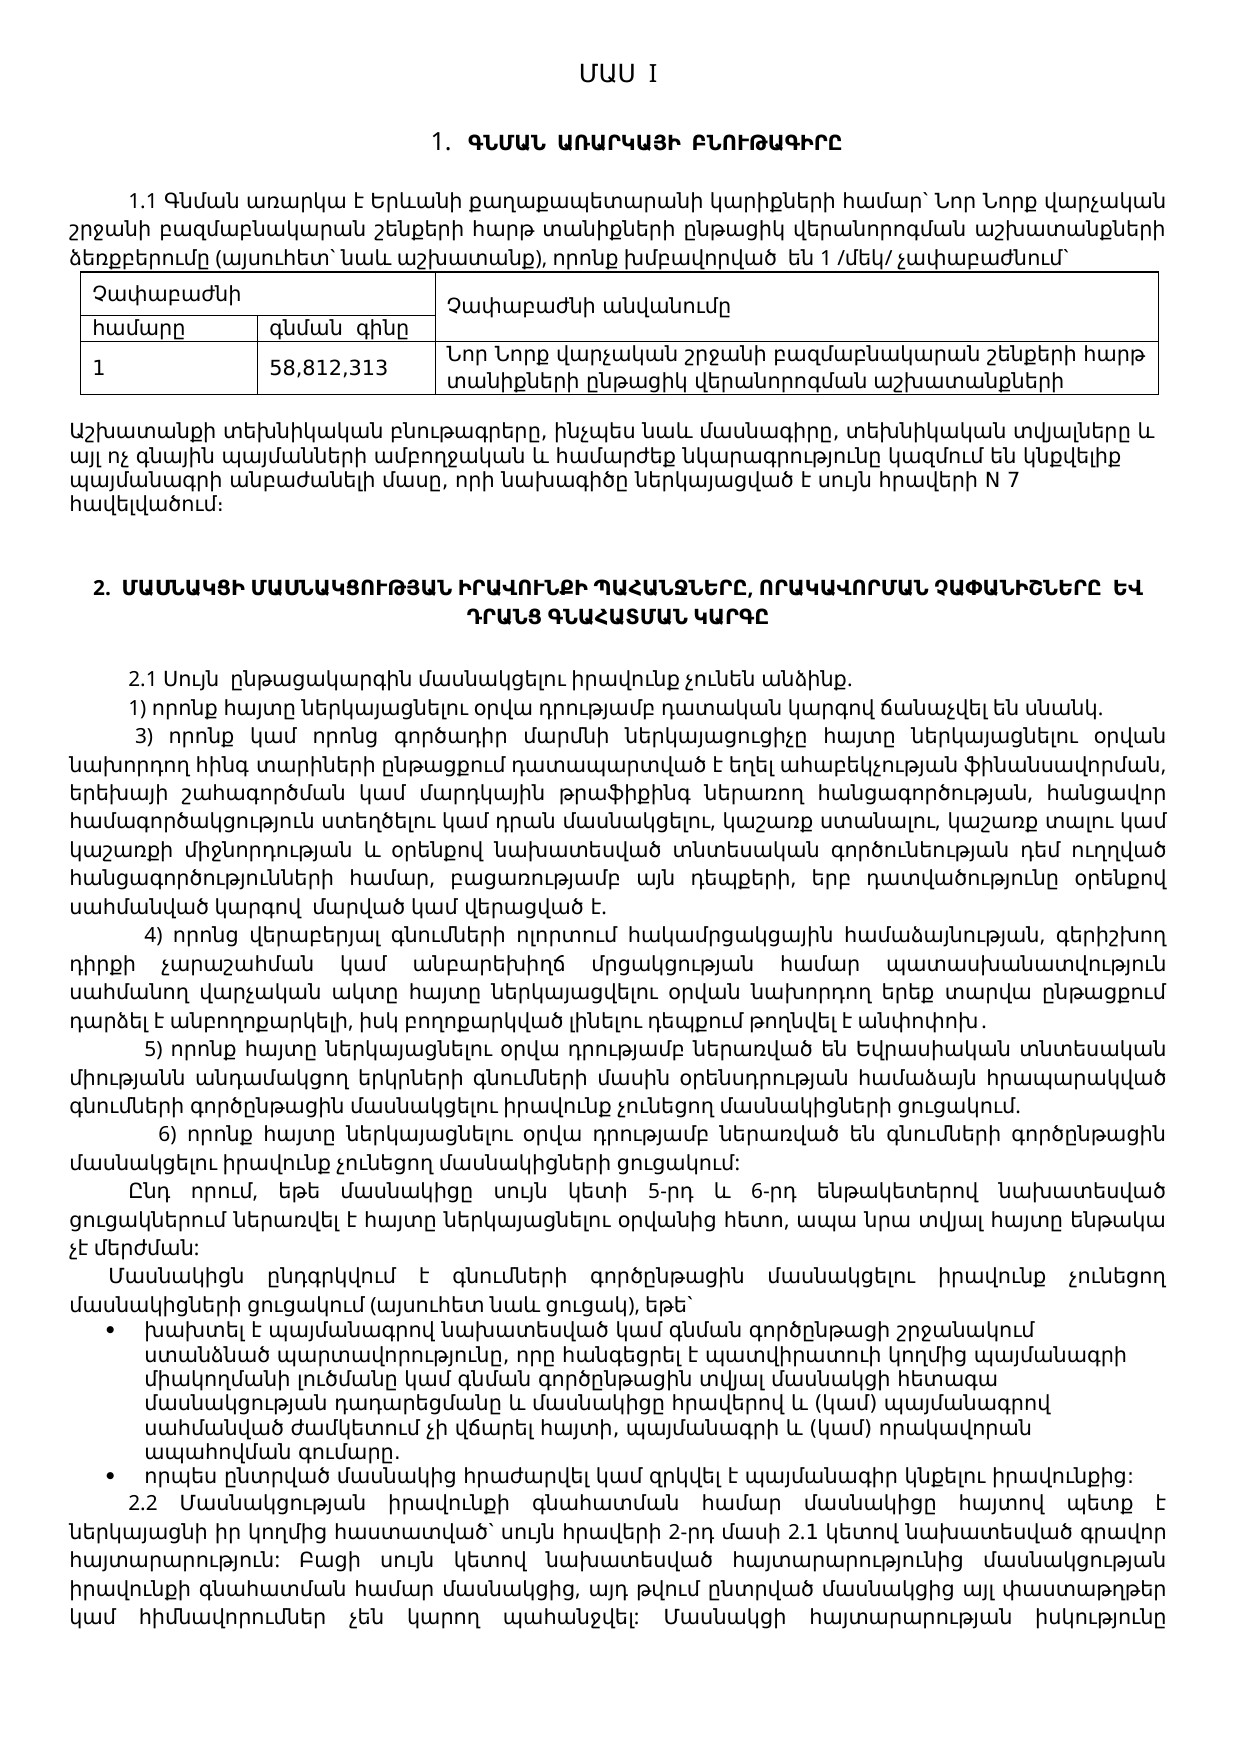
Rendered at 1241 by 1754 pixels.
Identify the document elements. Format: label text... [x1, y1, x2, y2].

text 2.1 Սույն ընթացակարգին մասնակցելու իրավունք չունեն անձինք. [69, 664, 1167, 693]
text Ընդ որում, եթե մասնակիցը սույն կետի 5-րդ և 6-րդ ենթակետերով նախատեսված ցուցակներում ներառվել է հայտը ներկայացնելու օրվանից հետո, ապա նրա տվյալ հայտը ենթակա չէ մերժման: [69, 1176, 1167, 1262]
text 1) որոնք հայտը ներկայացնելու օրվա դրությամբ դատական կարգով ճանաչվել են սնանկ. [69, 693, 1167, 721]
table_cell գնման գինը [258, 316, 435, 341]
text ՄԱՍ I [69, 56, 1167, 89]
text Մասնակիցն ընդգրկվում է գնումների գործընթացին մասնակցելու իրավունք չունեցող մասնակիցների ցուցակում (այսուհետ նաև ցուցակ), եթե` [69, 1262, 1167, 1318]
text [69, 1488, 1167, 1631]
table_cell 58,812,313 [258, 342, 435, 394]
text Աշխատանքի տեխնիկական բնութագրերը, ինչպես նաև մասնագիրը, տեխնիկական տվյալները և այլ ոչ գնային պայմանների ամբողջական և համարժեք նկարագրությունը կազմում են կնքվելիք պայմանագրի անբաժանելի մասը, որի նախագիծը ներկայացված է սույն հրավերի N 7 հավելվածում։ [69, 419, 1167, 517]
table_cell Նոր Նորք վարչական շրջանի բազմաբնակարան շենքերի հարթ տանիքների ընթացիկ վերանորոգման աշխատանքների [436, 342, 1158, 394]
text 5) որոնք հայտը ներկայացնելու օրվա դրությամբ ներառված են Եվրասիական տնտեսական միությանն անդամակցող երկրների գնումների մասին օրենսդրության համաձայն հրապարակված գնումների գործընթացին մասնակցելու իրավունք չունեցող մասնակիցների ցուցակում. [69, 1034, 1167, 1119]
text 6) որոնք հայտը ներկայացնելու օրվա դրությամբ ներառված են գնումների գործընթացին մասնակցելու իրավունք չունեցող մասնակիցների ցուցակում: [69, 1119, 1167, 1176]
list խախտել է պայմանագրով նախատեսված կամ գնման գործընթացի շրջանակում ստանձնած պարտավորությունը, որը հանգեցրել է պատվիրատուի կողմից պայմանագրի միակողմանի լուծմանը կամ գնման գործընթացին տվյալ մասնակցի հետագա մասնակցության դադարեցմանը և մասնակիցը հրավերով և (կամ) պայմանագրով սահմանված ժամկետում չի վճարել հայտի, պայմանագրի և (կամ) որակավորան ապահովման գումարը. [107, 1318, 1167, 1464]
table_cell 1 [81, 342, 257, 394]
table_header Չափաբաժնի անվանումը [436, 273, 1158, 341]
text 2. ՄԱՍՆԱԿՑԻ ՄԱՍՆԱԿՑՈՒԹՅԱՆ ԻՐԱՎՈՒՆՔԻ ՊԱՀԱՆՋՆԵՐԸ, ՈՐԱԿԱՎՈՐՄԱՆ ՉԱՓԱՆԻՇՆԵՐԸ ԵՎ ԴՐԱՆՑ ԳՆԱՀԱՏՄԱՆ ԿԱՐԳԸ [69, 573, 1167, 630]
subtitle 1.1 Գնման առարկա է Երևանի քաղաքապետարանի կարիքների համար` Նոր Նորք վարչական շրջանի բազմաբնակարան շենքերի հարթ տանիքների ընթացիկ վերանորոգման աշխատանքների ձեռքբերումը (այսուհետ` նաև աշխատանք), որոնք խմբավորված են 1 /մեկ/ չափաբաժնում` [69, 186, 1167, 271]
text 3) որոնք կամ որոնց գործադիր մարմնի ներկայացուցիչը հայտը ներկայացնելու օրվան նախորդող հինգ տարիների ընթացքում դատապարտված է եղել ահաբեկչության ֆինանսավորման, երեխայի շահագործման կամ մարդկային թրաֆիքինգ ներառող հանցագործության, հանցավոր համագործակցություն ստեղծելու կամ դրան մասնակցելու, կաշառք ստանալու, կաշառք տալու կամ կաշառքի միջնորդության և օրենքով նախատեսված տնտեսական գործունեության դեմ ուղղված հանցագործությունների համար, բացառությամբ այն դեպքերի, երբ դատվածությունը օրենքով սահմանված կարգով մարված կամ վերացված է. [69, 721, 1167, 920]
text 4) որոնց վերաբերյալ գնումների ոլորտում հակամրցակցային համաձայնության, գերիշխող դիրքի չարաշահման կամ անբարեխիղճ մրցակցության համար պատասխանատվություն սահմանող վարչական ակտը հայտը ներկայացվելու օրվան նախորդող երեք տարվա ընթացքում դարձել է անբողոքարկելի, իսկ բողոքարկված լինելու դեպքում թողնվել է անփոփոխ․ [69, 920, 1167, 1034]
table_header Չափաբաժնի [81, 273, 435, 315]
table_cell համարը [81, 316, 257, 341]
list որպես ընտրված մասնակից հրաժարվել կամ զրկվել է պայմանագիր կնքելու իրավունքից: [107, 1464, 1167, 1488]
list ԳՆՄԱՆ ԱՌԱՐԿԱՅԻ ԲՆՈՒԹԱԳԻՐԸ [107, 124, 1167, 158]
